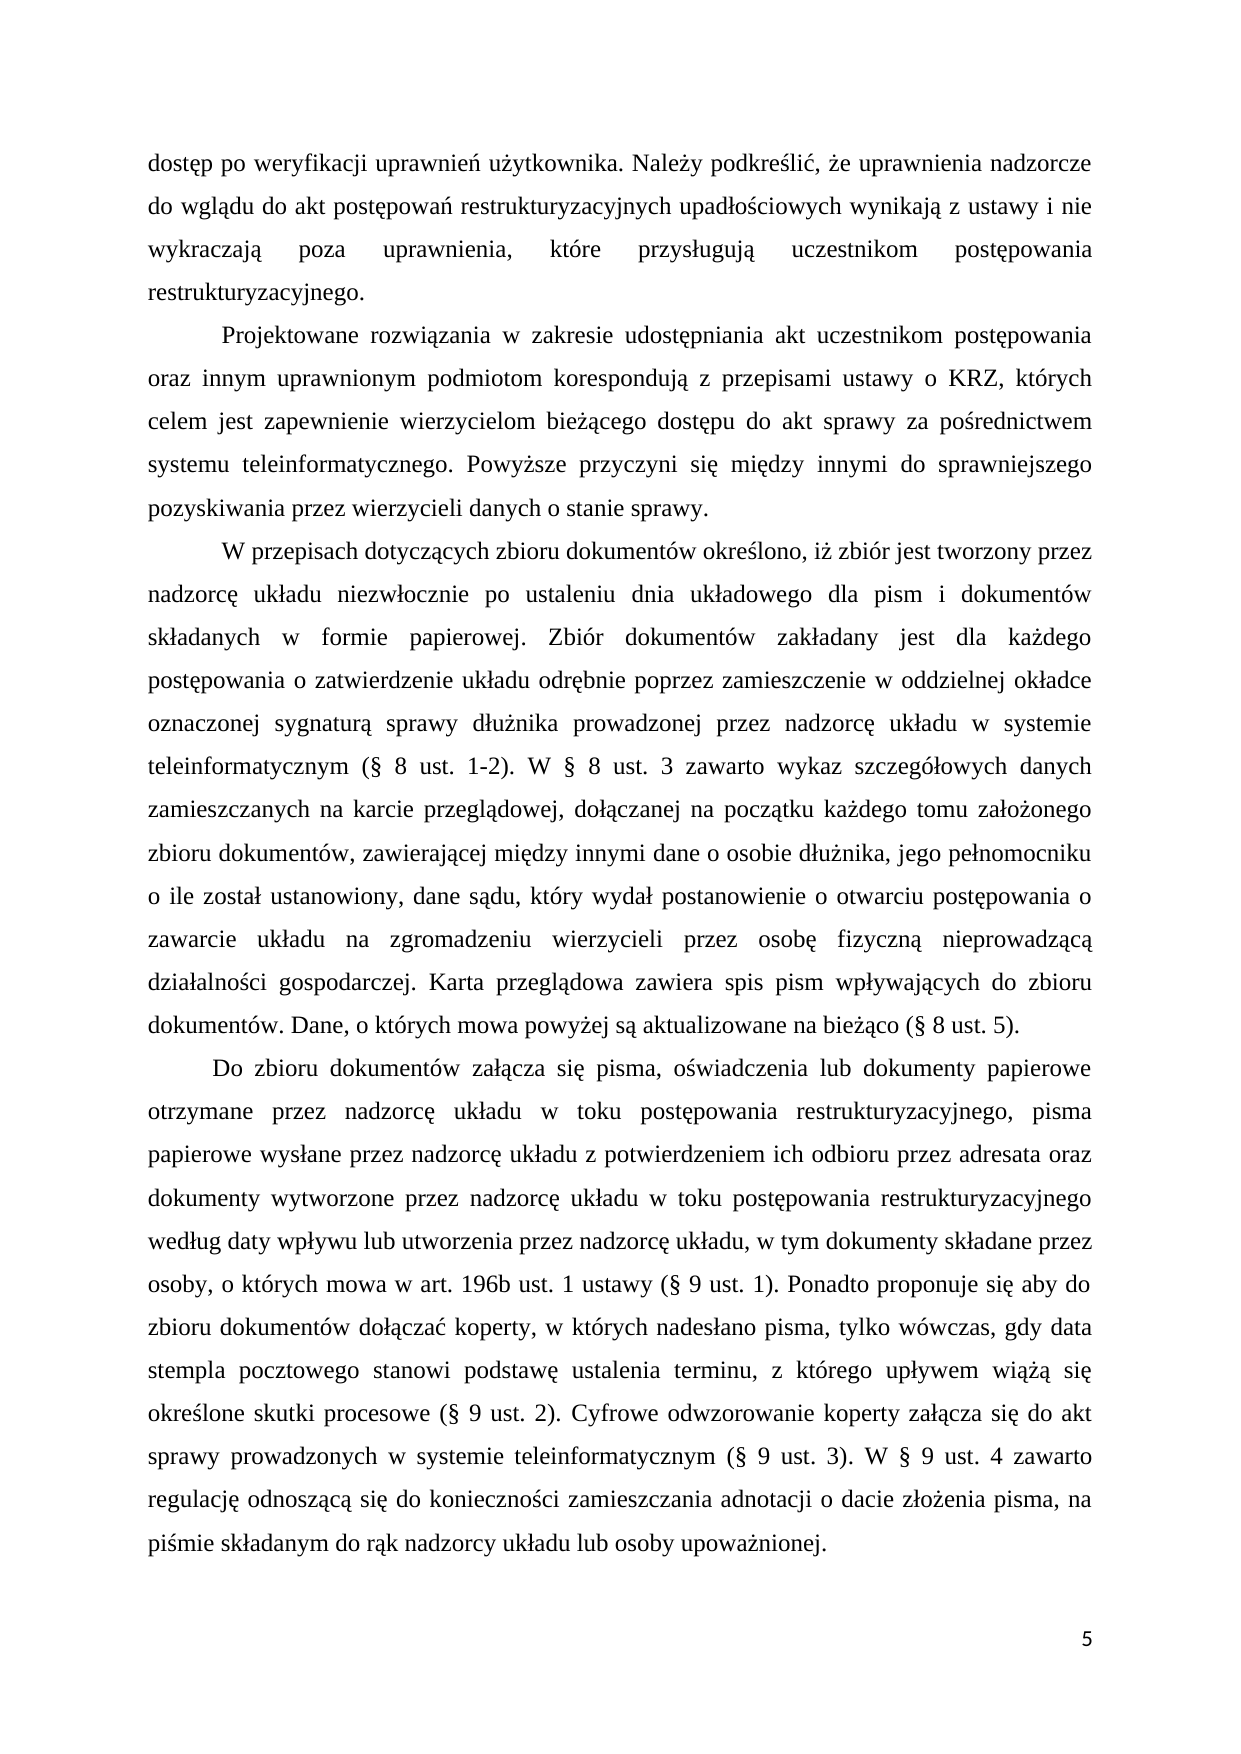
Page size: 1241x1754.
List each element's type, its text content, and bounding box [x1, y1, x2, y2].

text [148, 148, 1093, 306]
text Projektowane rozwiązania w zakresie udostępniania akt uczestnikom postępowania oraz innym uprawnionym podmiotom korespondują z przepisami ustawy o KRZ, których celem jest zapewnienie wierzycielom bieżącego dostępu do akt sprawy za pośrednictwem systemu teleinformatycznego. Powyższe przyczyni się między innymi do sprawniejszego pozyskiwania przez wierzycieli danych o stanie sprawy. [148, 320, 1093, 521]
text W przepisach dotyczących zbioru dokumentów określono, iż zbiór jest tworzony przez nadzorcę układu niezwłocznie po ustaleniu dnia układowego dla pism i dokumentów składanych w formie papierowej. Zbiór dokumentów zakładany jest dla każdego postępowania o zatwierdzenie układu odrębnie poprzez zamieszczenie w oddzielnej okładce oznaczonej sygnaturą sprawy dłużnika prowadzonej przez nadzorcę układu w systemie teleinformatycznym (§ 8 ust. 1-2). W § 8 ust. 3 zawarto wykaz szczegółowych danych zamieszczanych na karcie przeglądowej, dołączanej na początku każdego tomu założonego zbioru dokumentów, zawierającej między innymi dane o osobie dłużnika, jego pełnomocniku o ile został ustanowiony, dane sądu, który wydał postanowienie o otwarciu postępowania o zawarcie układu na zgromadzeniu wierzycieli przez osobę fizyczną nieprowadzącą działalności gospodarczej. Karta przeglądowa zawiera spis pism wpływających do zbioru dokumentów. Dane, o których mowa powyżej są aktualizowane na bieżąco (§ 8 ust. 5). [148, 536, 1093, 1039]
text Do zbioru dokumentów załącza się pisma, oświadczenia lub dokumenty papierowe otrzymane przez nadzorcę układu w toku postępowania restrukturyzacyjnego, pisma papierowe wysłane przez nadzorcę układu z potwierdzeniem ich odbioru przez adresata oraz dokumenty wytworzone przez nadzorcę układu w toku postępowania restrukturyzacyjnego według daty wpływu lub utworzenia przez nadzorcę układu, w tym dokumenty składane przez osoby, o których mowa w art. 196b ust. 1 ustawy (§ 9 ust. 1). Ponadto proponuje się aby do zbioru dokumentów dołączać koperty, w których nadesłano pisma, tylko wówczas, gdy data stempla pocztowego stanowi podstawę ustalenia terminu, z którego upływem wiążą się określone skutki procesowe (§ 9 ust. 2). Cyfrowe odwzorowanie koperty załącza się do akt sprawy prowadzonych w systemie teleinformatycznym (§ 9 ust. 3). W § 9 ust. 4 zawarto regulację odnoszącą się do konieczności zamieszczania adnotacji o dacie złożenia pisma, na piśmie składanym do rąk nadzorcy układu lub osoby upoważnionej. [148, 1053, 1093, 1556]
